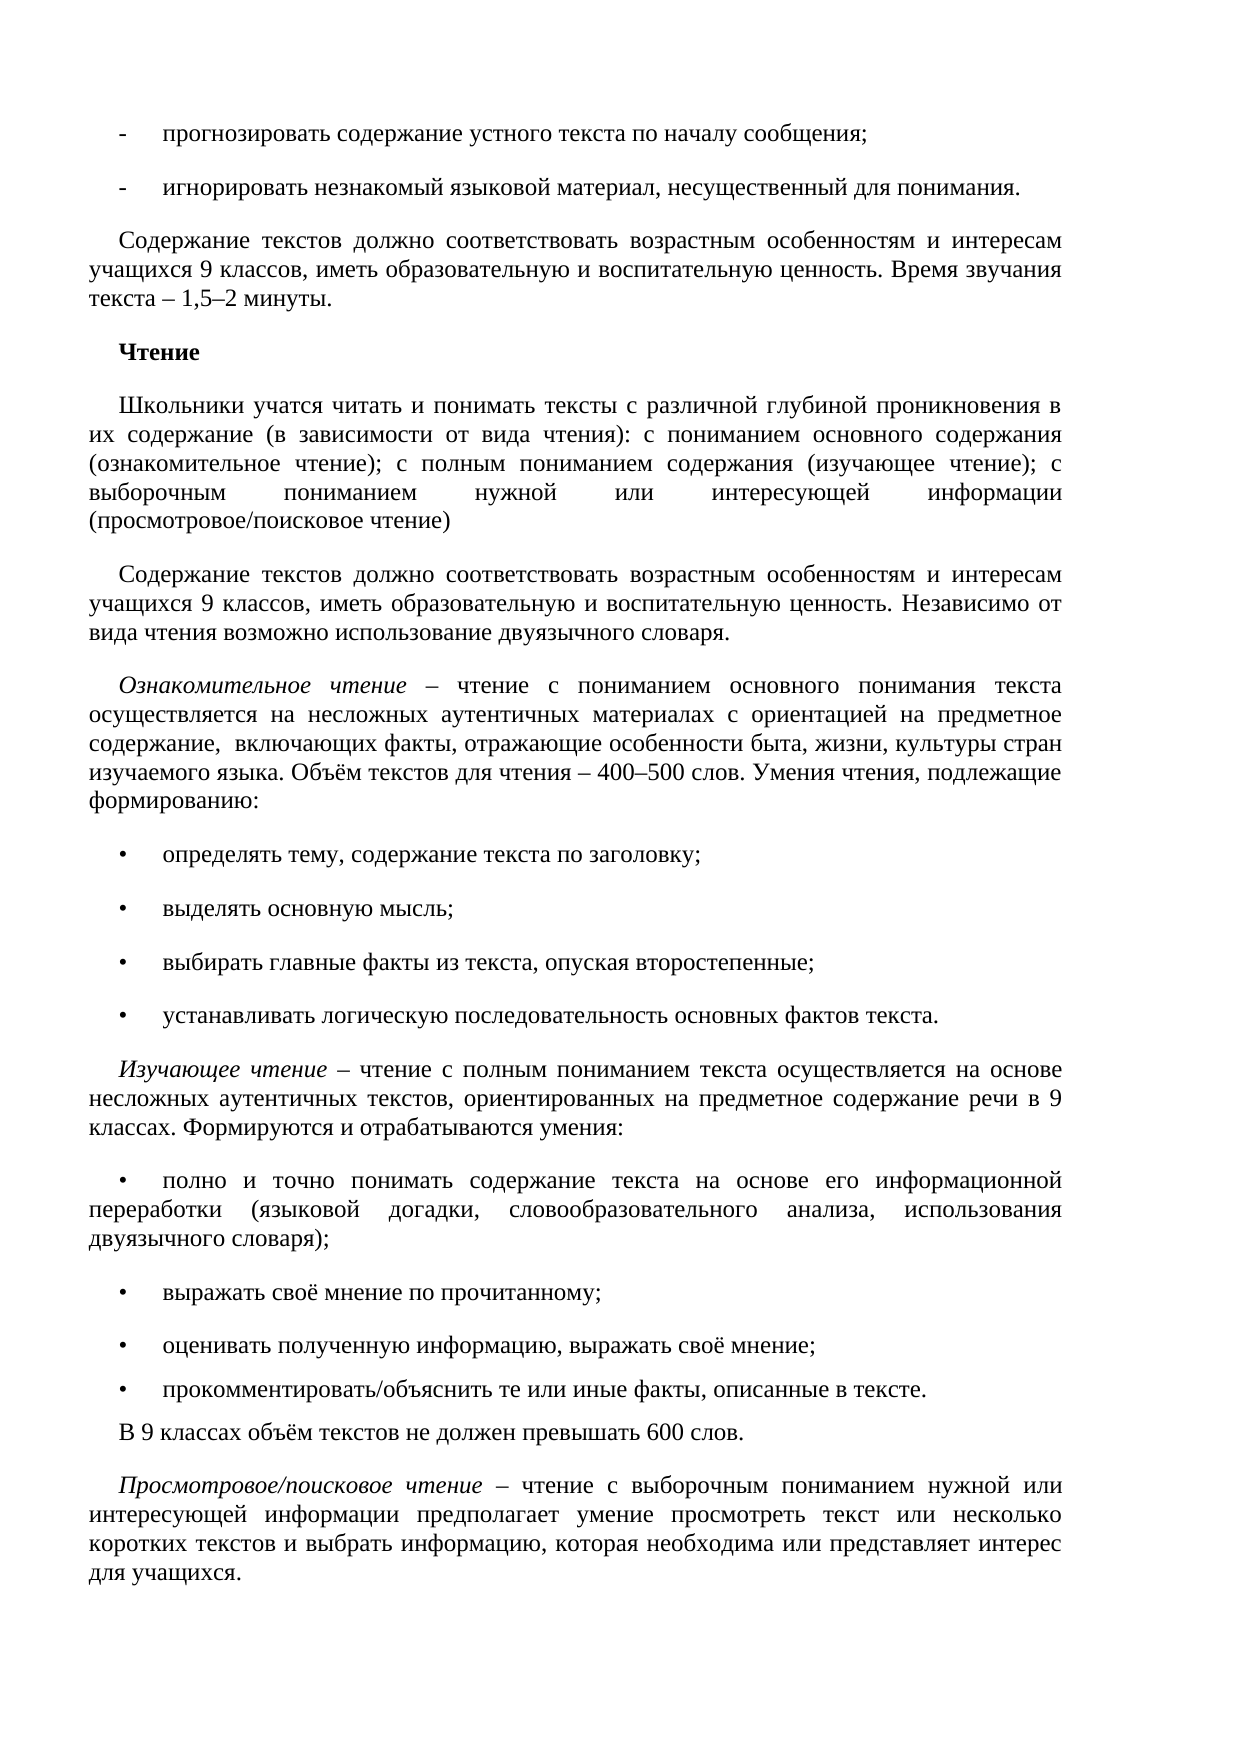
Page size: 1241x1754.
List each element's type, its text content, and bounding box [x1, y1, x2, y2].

list выделять основную мысль; [89, 893, 1063, 922]
text Изучающее чтение – чтение с полным пониманием текста осуществляется на основе несложных аутентичных текстов, ориентированных на предметное содержание речи в 9 классах. Формируются и отрабатываются умения: [89, 1054, 1063, 1141]
text Просмотровое/поисковое чтение – чтение с выборочным пониманием нужной или интересующей информации предполагает умение просмотреть текст или несколько коротких текстов и выбрать информацию, которая необходима или представляет интерес для учащихся. [89, 1471, 1063, 1586]
text - игнорировать незнакомый языковой материал, несущественный для понимания. [89, 172, 1063, 201]
list устанавливать логическую последовательность основных фактов текста. [89, 1001, 1063, 1029]
text Чтение [89, 337, 1063, 366]
text - прогнозировать содержание устного текста по началу сообщения; [89, 118, 1063, 147]
text Ознакомительное чтение – чтение с пониманием основного понимания текста осуществляется на несложных аутентичных материалах с ориентацией на предметное содержание, включающих факты, отражающие особенности быта, жизни, культуры стран изучаемого языка. Объём текстов для чтения – 400–500 слов. Умения чтения, подлежащие формированию: [89, 671, 1063, 814]
list полно и точно понимать содержание текста на основе его информационной переработки (языковой догадки, словообразовательного анализа, использования двуязычного словаря); [89, 1166, 1063, 1252]
text В 9 классах объём текстов не должен превышать 600 слов. [89, 1417, 1063, 1446]
text Содержание текстов должно соответствовать возрастным особенностям и интересам учащихся 9 классов, иметь образовательную и воспитательную ценность. Время звучания текста – 1,5–2 минуты. [89, 226, 1063, 312]
list прокомментировать/объяснить те или иные факты, описанные в тексте. [89, 1374, 1063, 1402]
list выбирать главные факты из текста, опуская второстепенные; [89, 947, 1063, 976]
list выражать своё мнение по прочитанному; [89, 1277, 1063, 1306]
text Школьники учатся читать и понимать тексты с различной глубиной проникновения в их содержание (в зависимости от вида чтения): с пониманием основного содержания (ознакомительное чтение); с полным пониманием содержания (изучающее чтение); с выборочным пониманием нужной или интересующей информации (просмотровое/поисковое чтение) [89, 391, 1063, 534]
list оценивать полученную информацию, выражать своё мнение; [89, 1331, 1063, 1359]
text Содержание текстов должно соответствовать возрастным особенностям и интересам учащихся 9 классов, иметь образовательную и воспитательную ценность. Независимо от вида чтения возможно использование двуязычного словаря. [89, 559, 1063, 646]
list определять тему, содержание текста по заголовку; [89, 839, 1063, 868]
